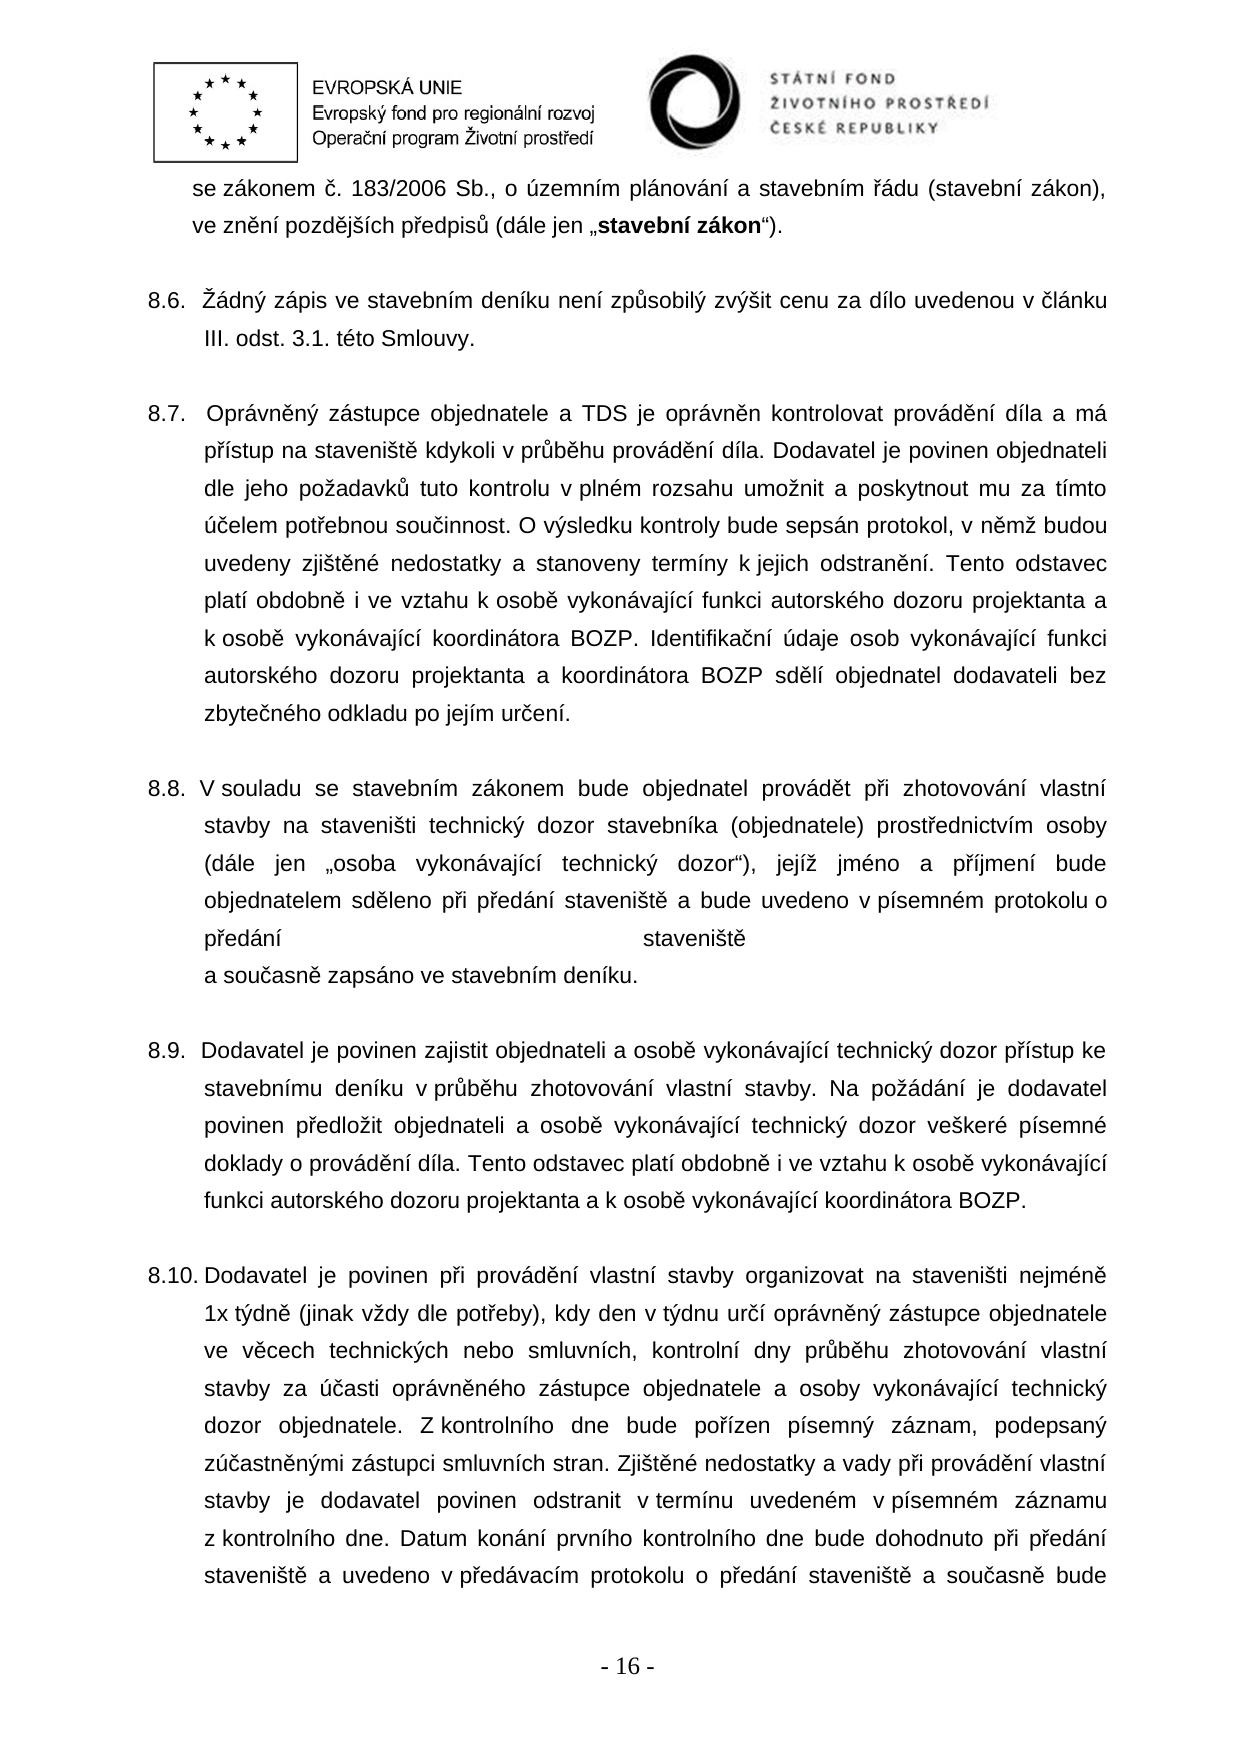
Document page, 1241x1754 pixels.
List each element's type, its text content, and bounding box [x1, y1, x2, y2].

list Oprávněný zástupce objednatele a TDS je oprávněn kontrolovat provádění díla a má přístup na staveniště kdykoli v průběhu provádění díla. Dodavatel je povinen objednateli dle jeho požadavků tuto kontrolu v plném rozsahu umožnit a poskytnout mu za tímto účelem potřebnou součinnost. O výsledku kontroly bude sepsán protokol, v němž budou uvedeny zjištěné nedostatky a stanoveny termíny k jejich odstranění. Tento odstavec platí obdobně i ve vztahu k osobě vykonávající funkci autorského dozoru projektanta a k osobě vykonávající koordinátora BOZP. Identifikační údaje osob vykonávající funkci autorského dozoru projektanta a koordinátora BOZP sdělí objednatel dodavateli bez zbytečného odkladu po jejím určení. [148, 388, 1107, 726]
picture [147, 55, 609, 164]
picture [621, 44, 1016, 164]
list Dodavatel je povinen zajistit objednateli a osobě vykonávající technický dozor přístup ke stavebnímu deníku v průběhu zhotovování vlastní stavby. Na požádání je dodavatel povinen předložit objednateli a osobě vykonávající technický dozor veškeré písemné doklady o provádění díla. Tento odstavec platí obdobně i ve vztahu k osobě vykonávající funkci autorského dozoru projektanta a k osobě vykonávající koordinátora BOZP. [148, 1026, 1107, 1213]
list Žádný zápis ve stavebním deníku není způsobilý zvýšit cenu za dílo uvedenou v článku III. odst. 3.1. této Smlouvy. [148, 276, 1107, 351]
list V souladu se stavebním zákonem bude objednatel provádět při zhotovování vlastní stavby na staveništi technický dozor stavebníka (objednatele) prostřednictvím osoby (dále jen „osoba vykonávající technický dozor“), jejíž jméno a příjmení bude objednatelem sděleno při předání staveniště a bude uvedeno v písemném protokolu o předání staveniště a současně zapsáno ve stavebním deníku. [148, 763, 1107, 988]
